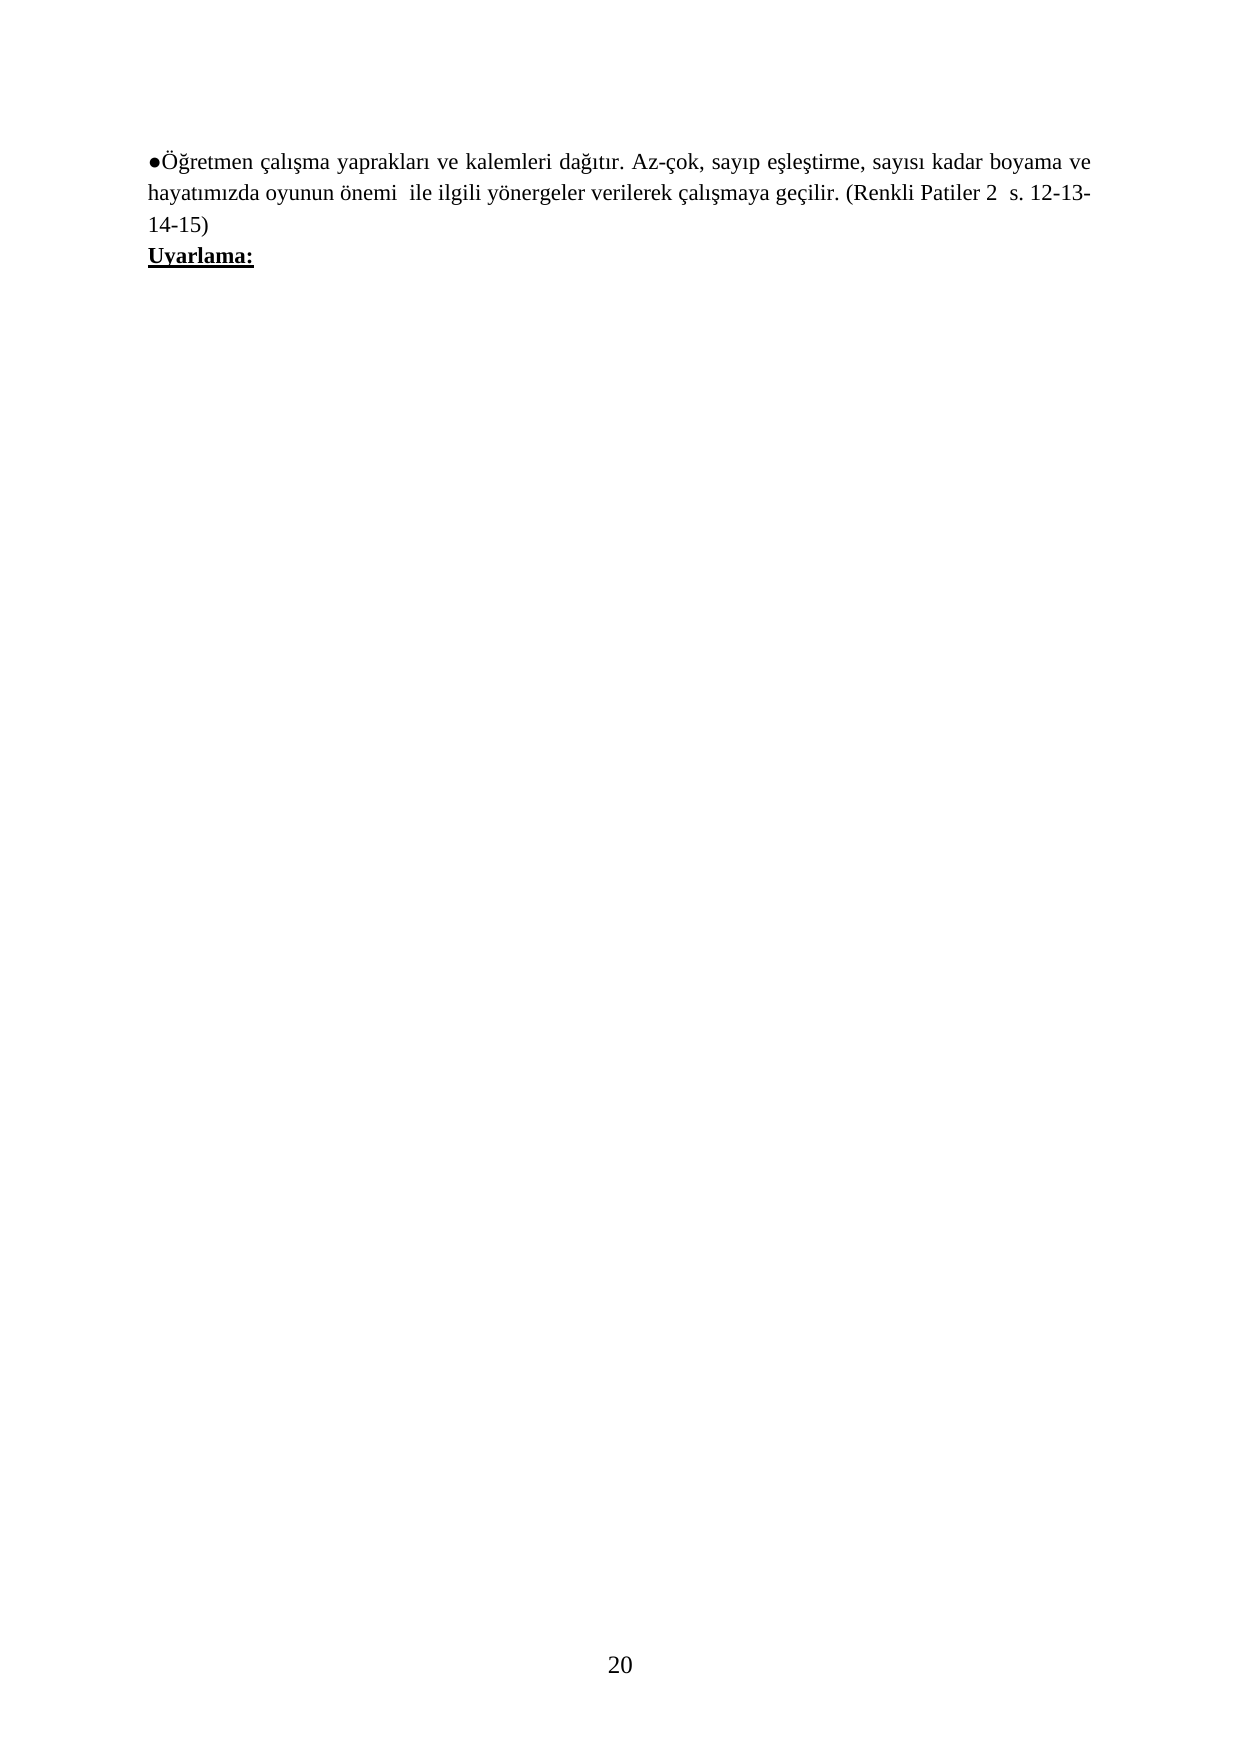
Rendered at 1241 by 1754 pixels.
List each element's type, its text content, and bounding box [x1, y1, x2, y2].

text Uyarlama: [148, 242, 1092, 269]
text ●Öğretmen çalışma yaprakları ve kalemleri dağıtır. Az-çok, sayıp eşleştirme, sayısı kadar boyama ve hayatımızda oyunun önemi ile ilgili yönergeler verilerek çalışmaya geçilir. (Renkli Patiler 2 s. 12-13-14-15) [148, 148, 1092, 237]
